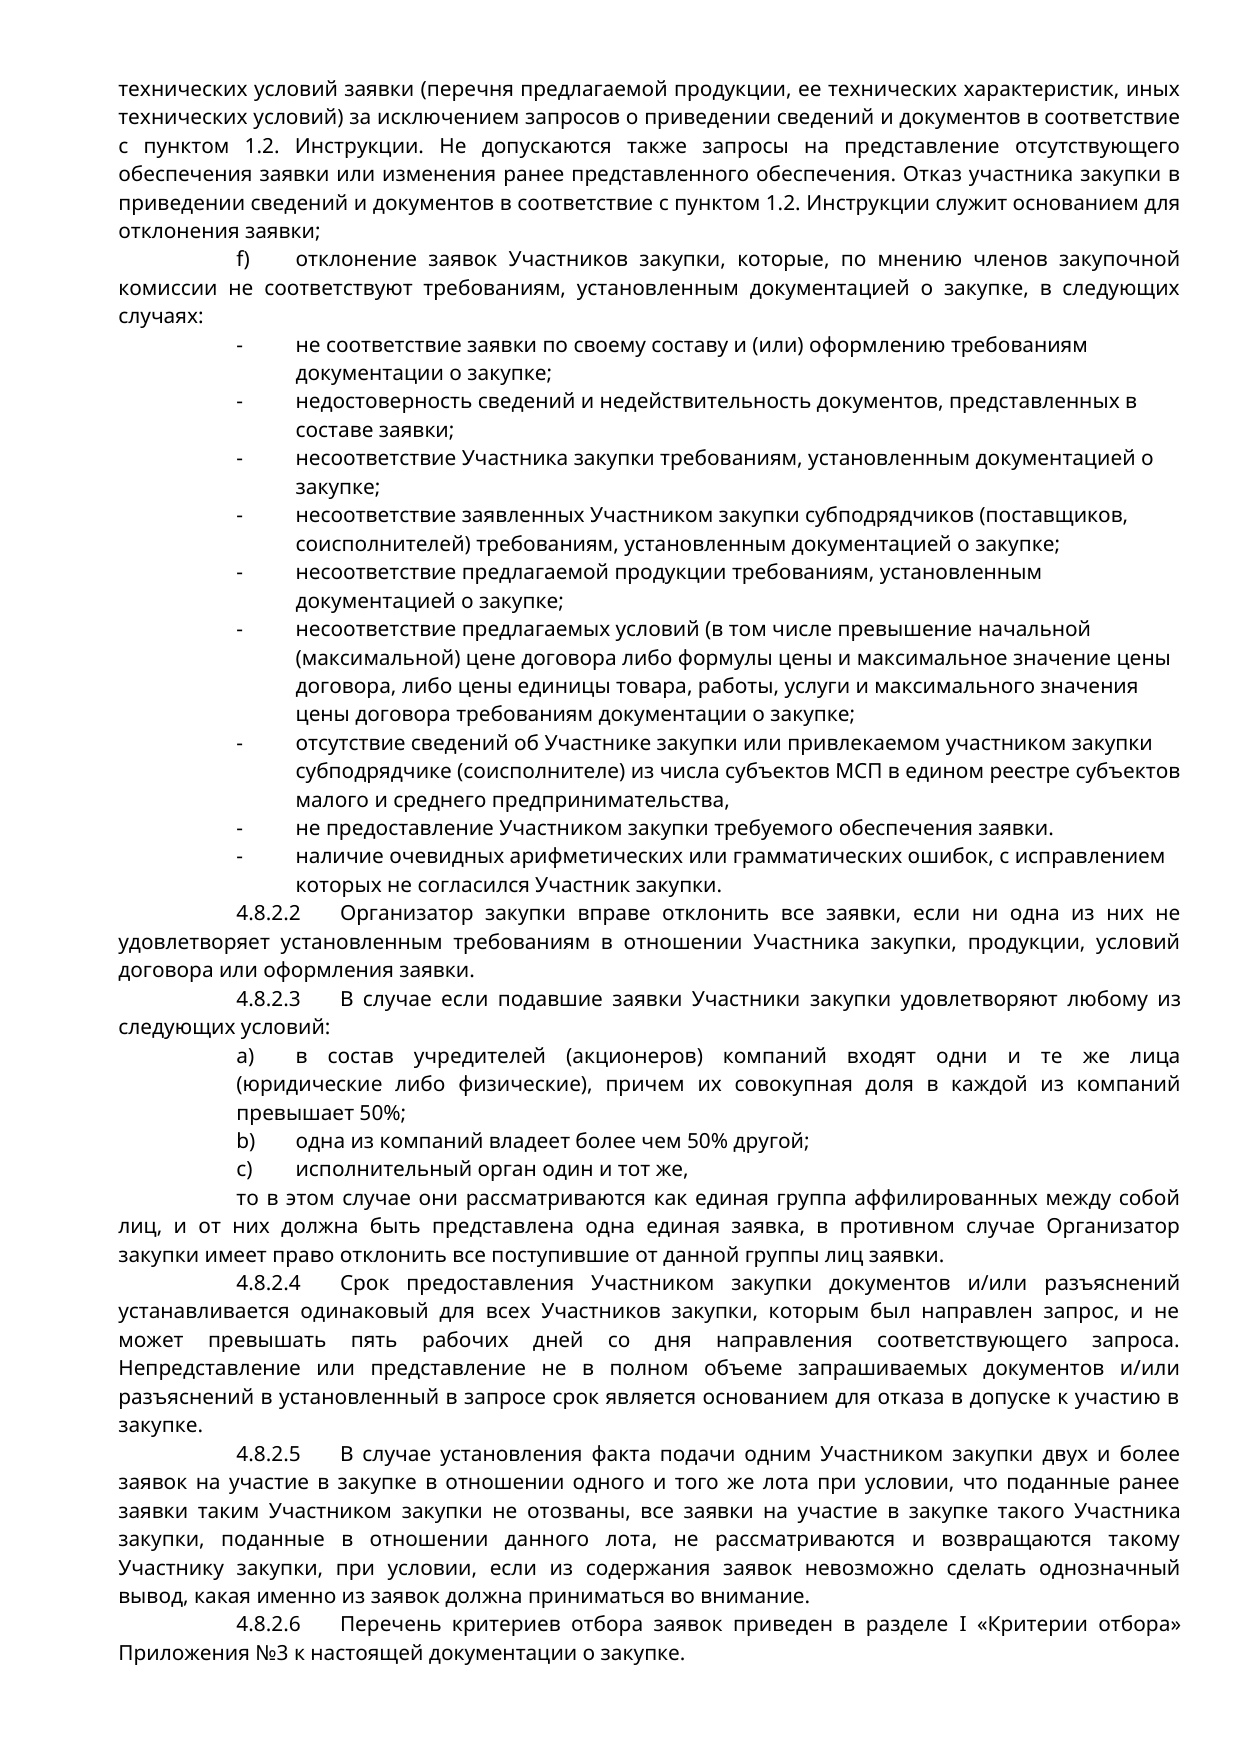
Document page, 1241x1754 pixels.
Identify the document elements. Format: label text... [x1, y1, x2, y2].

list В случае установления факта подачи одним Участником закупки двух и более заявок на участие в закупке в отношении одного и того же лота при условии, что поданные ранее заявки таким Участником закупки не отозваны, все заявки на участие в закупке такого Участника закупки, поданные в отношении данного лота, не рассматриваются и возвращаются такому Участнику закупки, при условии, если из содержания заявок невозможно сделать однозначный вывод, какая именно из заявок должна приниматься во внимание. [118, 1439, 1181, 1609]
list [118, 74, 1181, 244]
list В случае если подавшие заявки Участники закупки удовлетворяют любому из следующих условий: [118, 984, 1181, 1041]
list одна из компаний владеет более чем 50% другой; [236, 1126, 1181, 1154]
list несоответствие Участника закупки требованиям, установленным документацией о закупке; [236, 443, 1181, 500]
list в состав учредителей (акционеров) компаний входят одни и те же лица (юридические либо физические), причем их совокупная доля в каждой из компаний превышает 50%; [236, 1041, 1181, 1126]
list несоответствие заявленных Участником закупки субподрядчиков (поставщиков, соисполнителей) требованиям, установленным документацией о закупке; [236, 500, 1181, 557]
list отклонение заявок Участников закупки, которые, по мнению членов закупочной комиссии не соответствуют требованиям, установленным документацией о закупке, в следующих случаях: [118, 244, 1181, 330]
list Срок предоставления Участником закупки документов и/или разъяснений устанавливается одинаковый для всех Участников закупки, которым был направлен запрос, и не может превышать пять рабочих дней со дня направления соответствующего запроса. Непредставление или представление не в полном объеме запрашиваемых документов и/или разъяснений в установленный в запросе срок является основанием для отказа в допуске к участию в закупке. [118, 1268, 1181, 1439]
list несоответствие предлагаемых условий (в том числе превышение начальной (максимальной) цене договора либо формулы цены и максимальное значение цены договора, либо цены единицы товара, работы, услуги и максимального значения цены договора требованиям документации о закупке; [236, 614, 1181, 728]
list наличие очевидных арифметических или грамматических ошибок, с исправлением которых не согласился Участник закупки. [236, 842, 1181, 898]
list недостоверность сведений и недействительность документов, представленных в составе заявки; [236, 387, 1181, 443]
list отсутствие сведений об Участнике закупки или привлекаемом участником закупки субподрядчике (соисполнителе) из числа субъектов МСП в едином реестре субъектов малого и среднего предпринимательства, [236, 728, 1181, 813]
list исполнительный орган один и тот же, [236, 1154, 1181, 1183]
text то в этом случае они рассматриваются как единая группа аффилированных между собой лиц, и от них должна быть представлена одна единая заявка, в противном случае Организатор закупки имеет право отклонить все поступившие от данной группы лиц заявки. [118, 1183, 1181, 1268]
list не предоставление Участником закупки требуемого обеспечения заявки. [236, 813, 1181, 842]
list не соответствие заявки по своему составу и (или) оформлению требованиям документации о закупке; [236, 330, 1181, 387]
list несоответствие предлагаемой продукции требованиям, установленным документацией о закупке; [236, 557, 1181, 614]
list Организатор закупки вправе отклонить все заявки, если ни одна из них не удовлетворяет установленным требованиям в отношении Участника закупки, продукции, условий договора или оформления заявки. [118, 898, 1181, 984]
list Перечень критериев отбора заявок приведен в разделе I «Критерии отбора» Приложения №3 к настоящей документации о закупке. [118, 1609, 1181, 1666]
